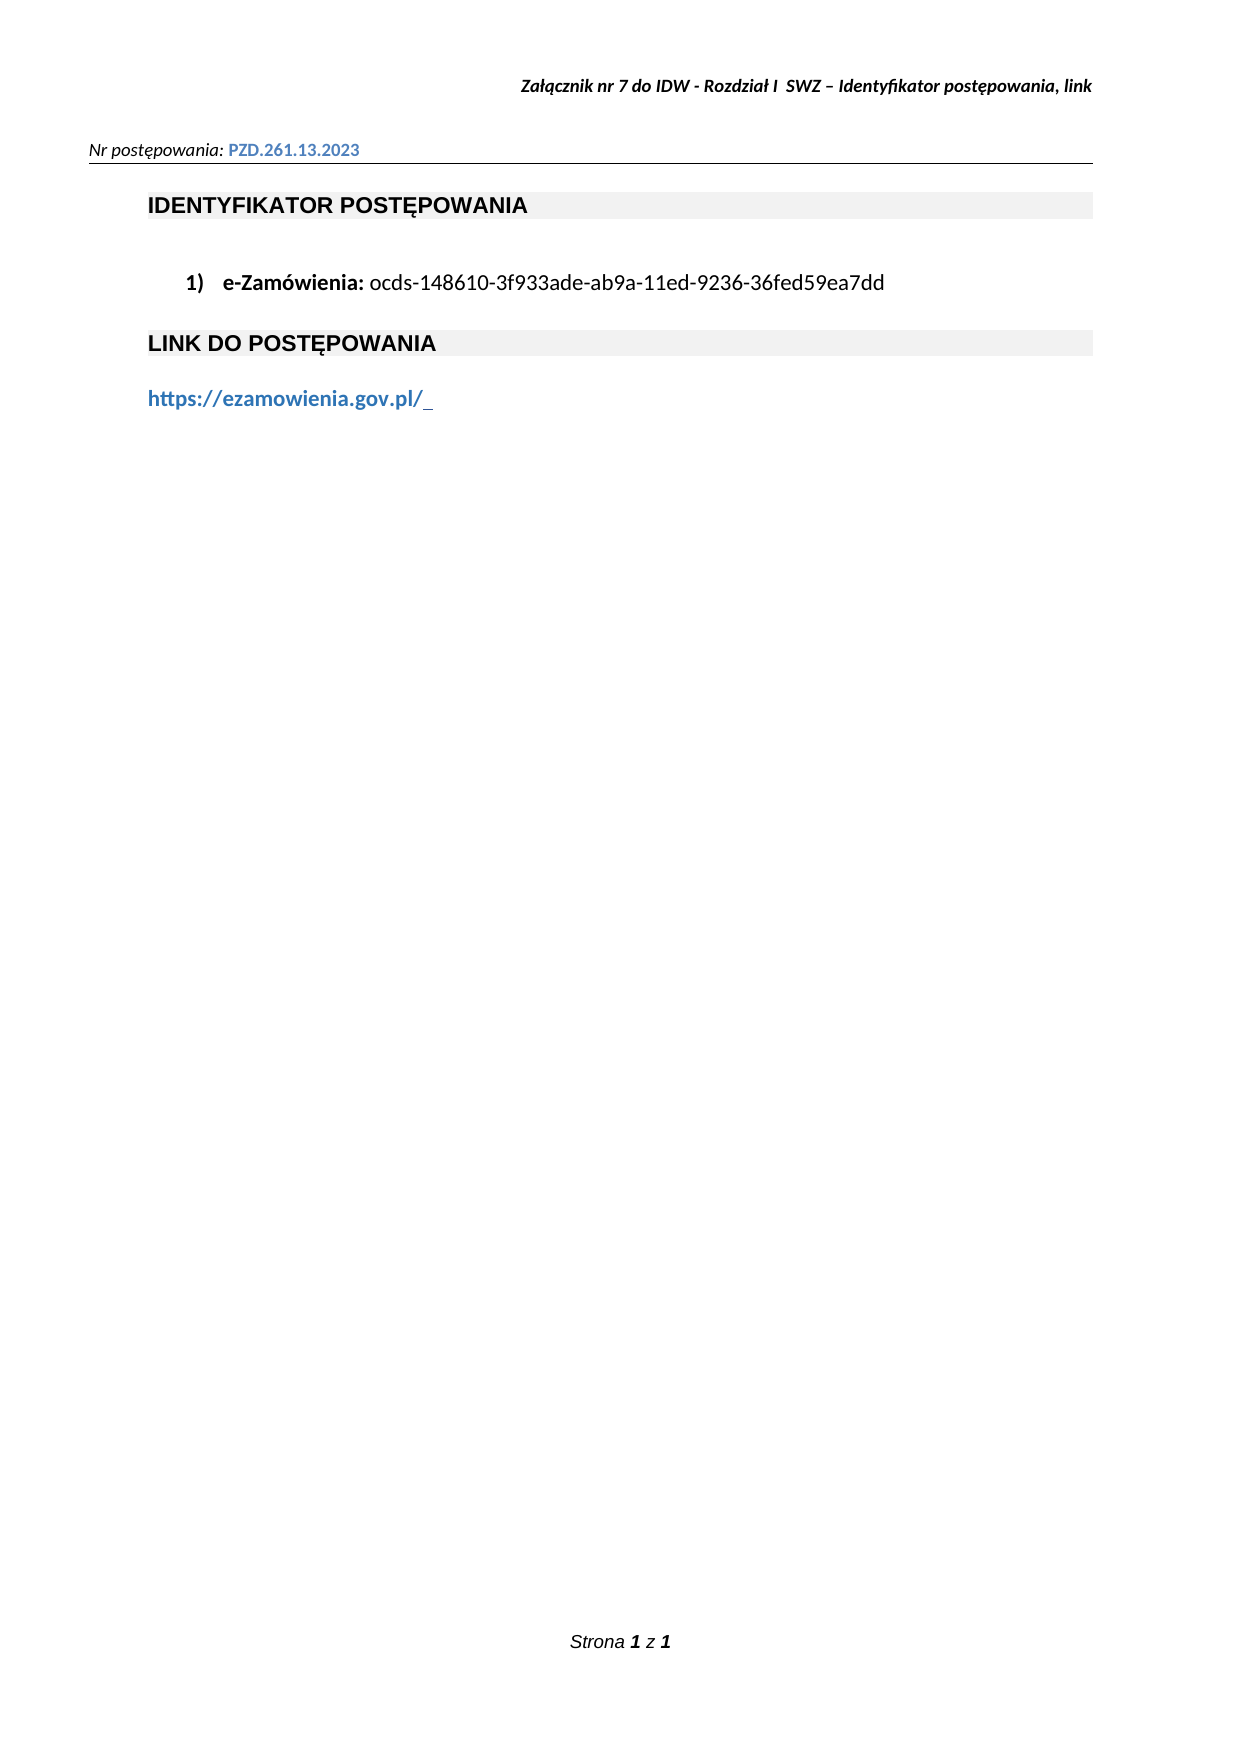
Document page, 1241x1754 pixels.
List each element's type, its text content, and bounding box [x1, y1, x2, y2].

list e-Zamówienia: ocds-148610-3f933ade-ab9a-11ed-9236-36fed59ea7dd [185, 268, 1093, 297]
text IDENTYFIKATOR POSTĘPOWANIA [148, 192, 1093, 219]
text https://ezamowienia.gov.pl/ [148, 384, 1093, 412]
text LINK DO POSTĘPOWANIA [148, 330, 1093, 356]
